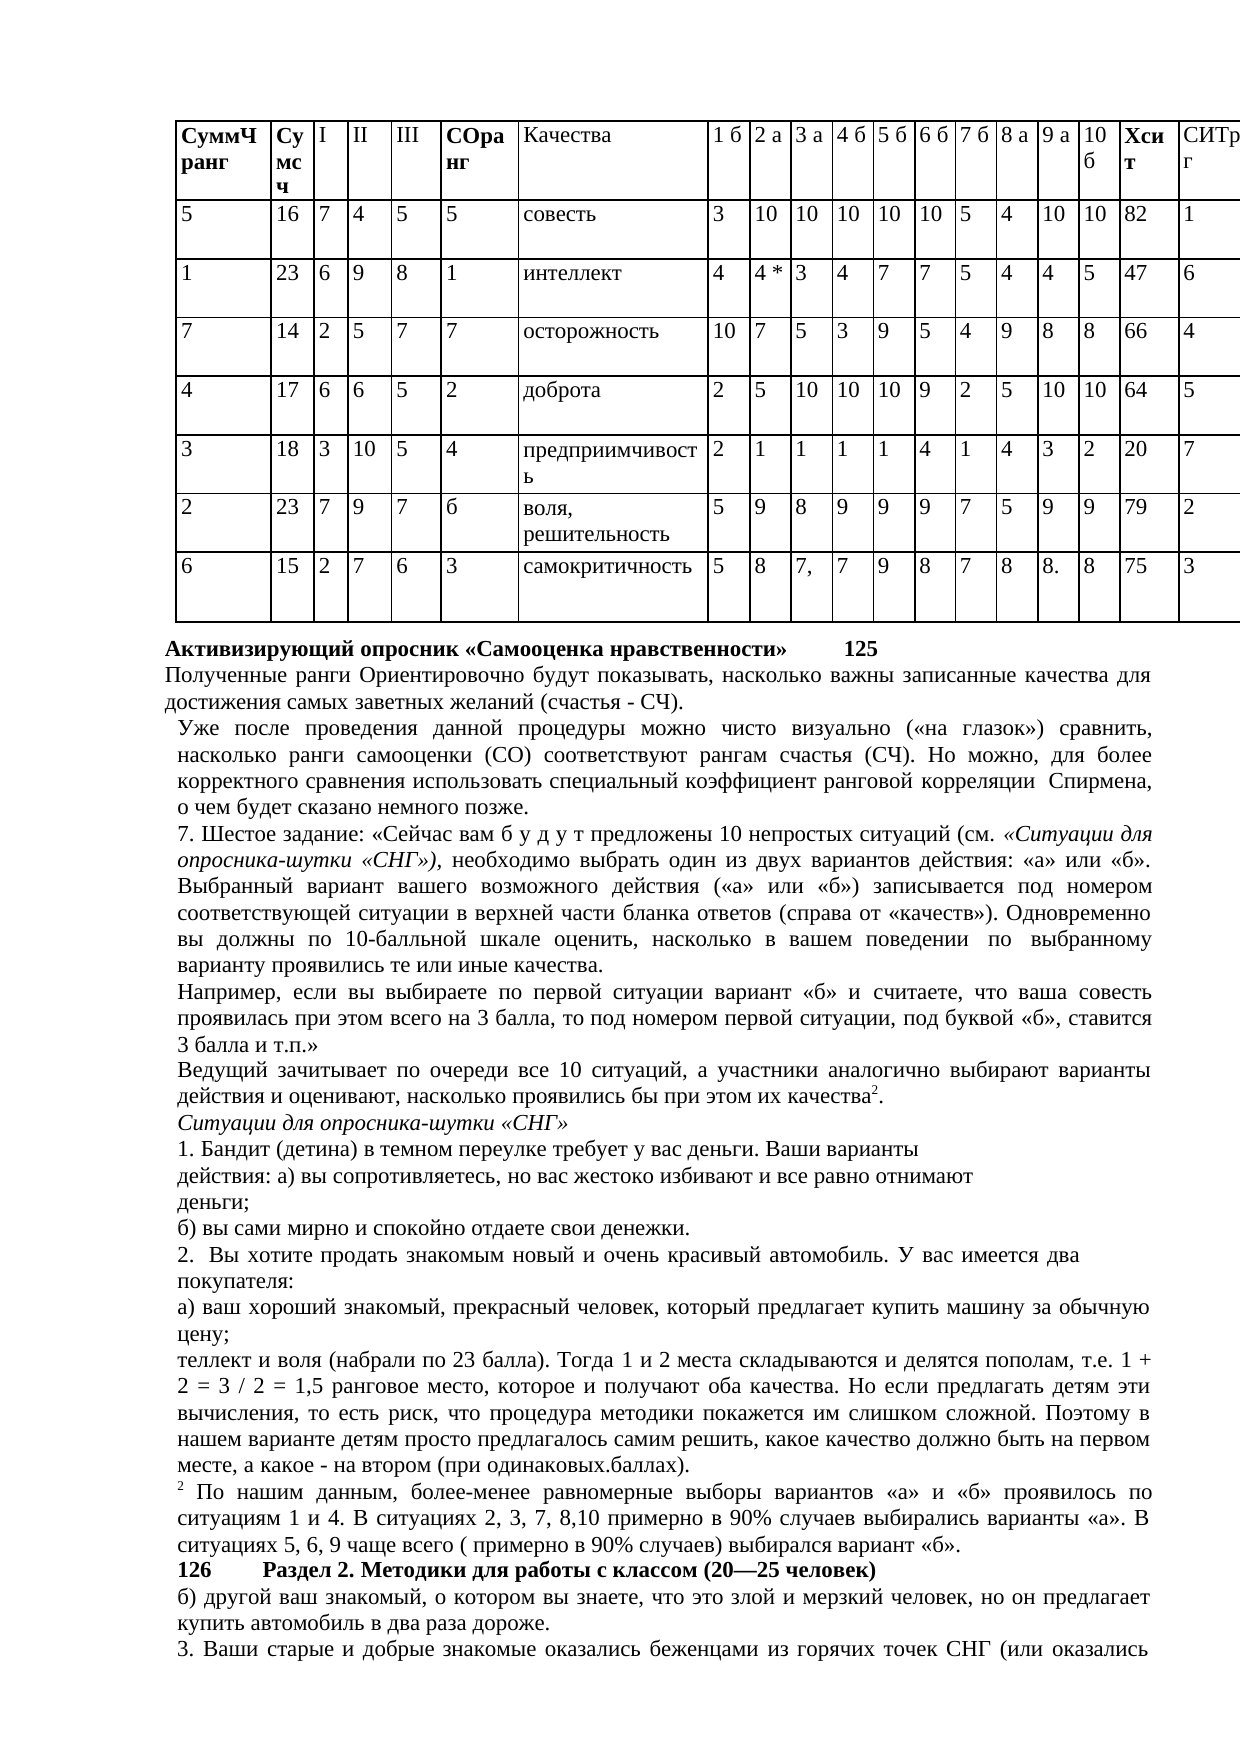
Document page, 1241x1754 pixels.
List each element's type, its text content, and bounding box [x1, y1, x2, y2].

text Ситуации для опросника-шутки «СНГ» [177, 1109, 1240, 1135]
subtitle Активизирующий опросник «Самооценка нравственности» 125 [164, 635, 1240, 662]
text Например, если вы выбираете по первой ситуации вариант «б» и считаете, что ваша совесть проявилась при этом всего на 3 балла, то под номером первой ситуации, под буквой «б», ставится 3 балла и т.п.» [177, 978, 1152, 1057]
text Ведущий зачитывает по очереди все 10 ситуаций, а участники аналогично выбирают варианты действия и оценивают, насколько проявились бы при этом их качества2. [177, 1057, 1153, 1109]
subtitle 126 Раздел 2. Методики для работы с классом (20—25 человек) [177, 1557, 1240, 1583]
list Бандит (детина) в темном переулке требует у вас деньги. Ваши варианты действия: а) вы сопротивляетесь, но вас жестоко избивают и все равно отнимают деньги; [177, 1135, 1019, 1214]
text Уже после проведения данной процедуры можно чисто визуально («на глазок») сравнить, насколько ранги самооценки (СО) соответствуют рангам счастья (СЧ). Но можно, для более корректного сравнения использовать специальный коэффициент ранговой корреляции Спирмена, о чем будет сказано немного позже. [177, 714, 1152, 820]
text теллект и воля (набрали по 23 балла). Тогда 1 и 2 места складываются и делятся пополам, т.е. 1 + 2 = 3 / 2 = 1,5 ранговое место, которое и получают оба качества. Но если предлагать детям эти вычисления, то есть риск, что процедура методики покажется им слишком сложной. Поэтому в нашем варианте детям просто предлагалось самим решить, какое качество должно быть на первом месте, а какое - на втором (при одинаковых.баллах). [177, 1346, 1152, 1478]
list Шестое задание: «Сейчас вам б у д у т предложены 10 непростых ситуаций (см. «Ситуации для опросника-шутки «СНГ»), необходимо выбрать один из двух вариантов действия: «а» или «б». Выбранный вариант вашего возможного действия («а» или «б») записывается под номером соответствующей ситуации в верхней части бланка ответов (справа от «качеств»). Одновременно вы должны по 10-балльной шкале оценить, насколько в вашем поведении по выбранному варианту проявились те или иные качества. [177, 820, 1153, 978]
text б) вы сами мирно и спокойно отдаете свои денежки. [177, 1214, 1240, 1241]
text Полученные ранги Ориентировочно будут показывать, насколько важны записанные качества для достижения самых заветных желаний (счастья - СЧ). [164, 662, 1152, 714]
list Вы хотите продать знакомым новый и очень красивый автомобиль. У вас имеется два покупателя: [177, 1241, 1152, 1293]
text а) ваш хороший знакомый, прекрасный человек, который предлагает купить машину за обычную цену; [177, 1293, 1152, 1346]
list Ваши старые и добрые знакомые оказались беженцами из горячих точек СНГ (или оказались [177, 1636, 1240, 1662]
text б) другой ваш знакомый, о котором вы знаете, что это злой и мерзкий человек, но он предлагает купить автомобиль в два раза дороже. [177, 1583, 1152, 1636]
text 2 По нашим данным, более-менее равномерные выборы вариантов «а» и «б» проявилось по ситуациям 1 и 4. В ситуациях 2, 3, 7, 8,10 примерно в 90% случаев выбирались варианты «а». В ситуациях 5, 6, 9 чаще всего ( примерно в 90% случаев) выбирался вариант «б». [177, 1478, 1152, 1557]
